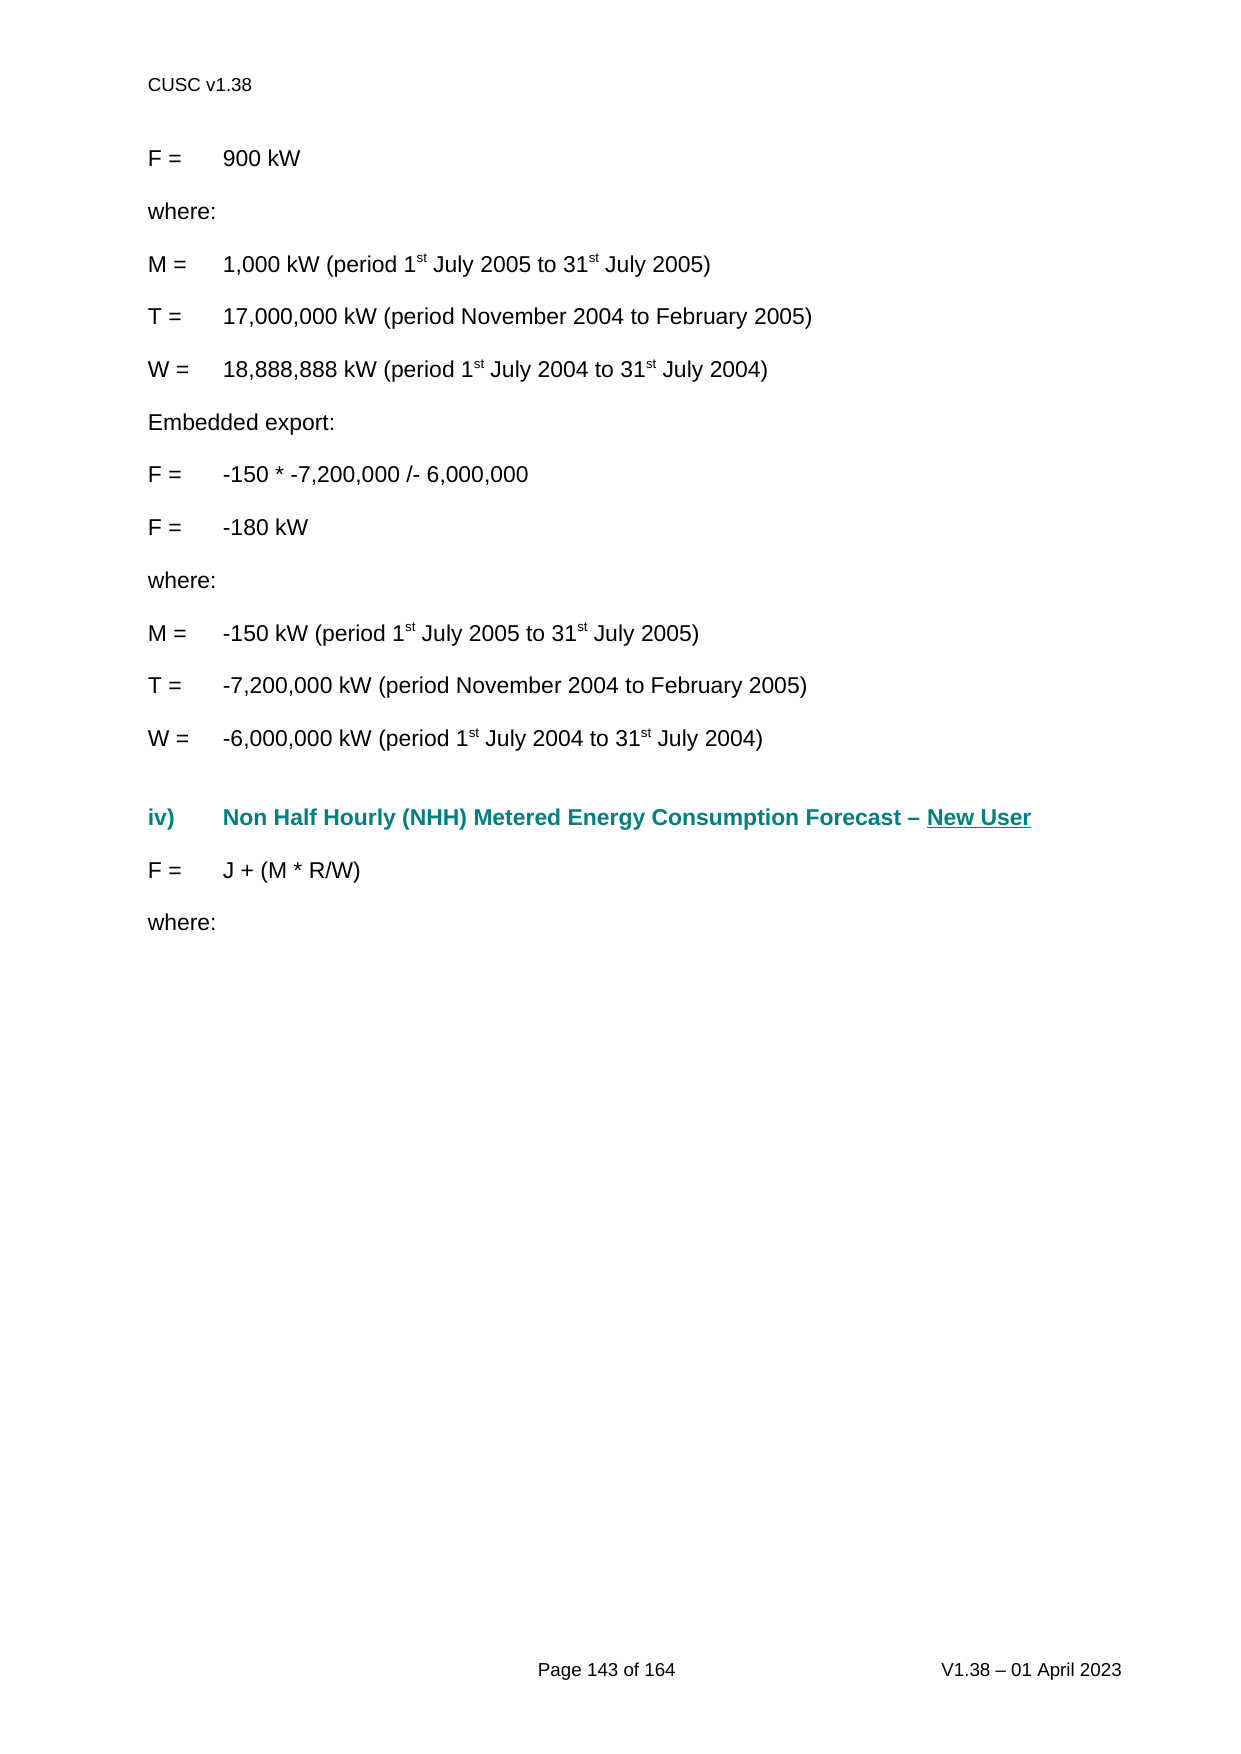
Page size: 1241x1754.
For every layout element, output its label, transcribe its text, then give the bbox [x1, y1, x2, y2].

text W = -6,000,000 kW (period 1st July 2004 to 31st July 2004) [148, 725, 1121, 751]
text where: [148, 909, 1121, 936]
text F = 900 kW [148, 145, 1121, 171]
text Embedded export: [148, 409, 1121, 435]
text F = -180 kW [148, 514, 1121, 540]
text where: [148, 567, 1121, 593]
text F = J + (M * R/W) [148, 857, 1121, 883]
text W = 18,888,888 kW (period 1st July 2004 to 31st July 2004) [148, 356, 1121, 382]
text T = -7,200,000 kW (period November 2004 to February 2005) [148, 672, 1121, 698]
text M = 1,000 kW (period 1st July 2005 to 31st July 2005) [148, 251, 1121, 277]
text M = -150 kW (period 1st July 2005 to 31st July 2005) [148, 619, 1121, 646]
text where: [148, 198, 1121, 224]
text F = -150 * -7,200,000 /- 6,000,000 [148, 461, 1121, 488]
text T = 17,000,000 kW (period November 2004 to February 2005) [148, 303, 1121, 329]
subtitle iv) Non Half Hourly (NHH) Metered Energy Consumption Forecast – New User [148, 804, 1121, 830]
